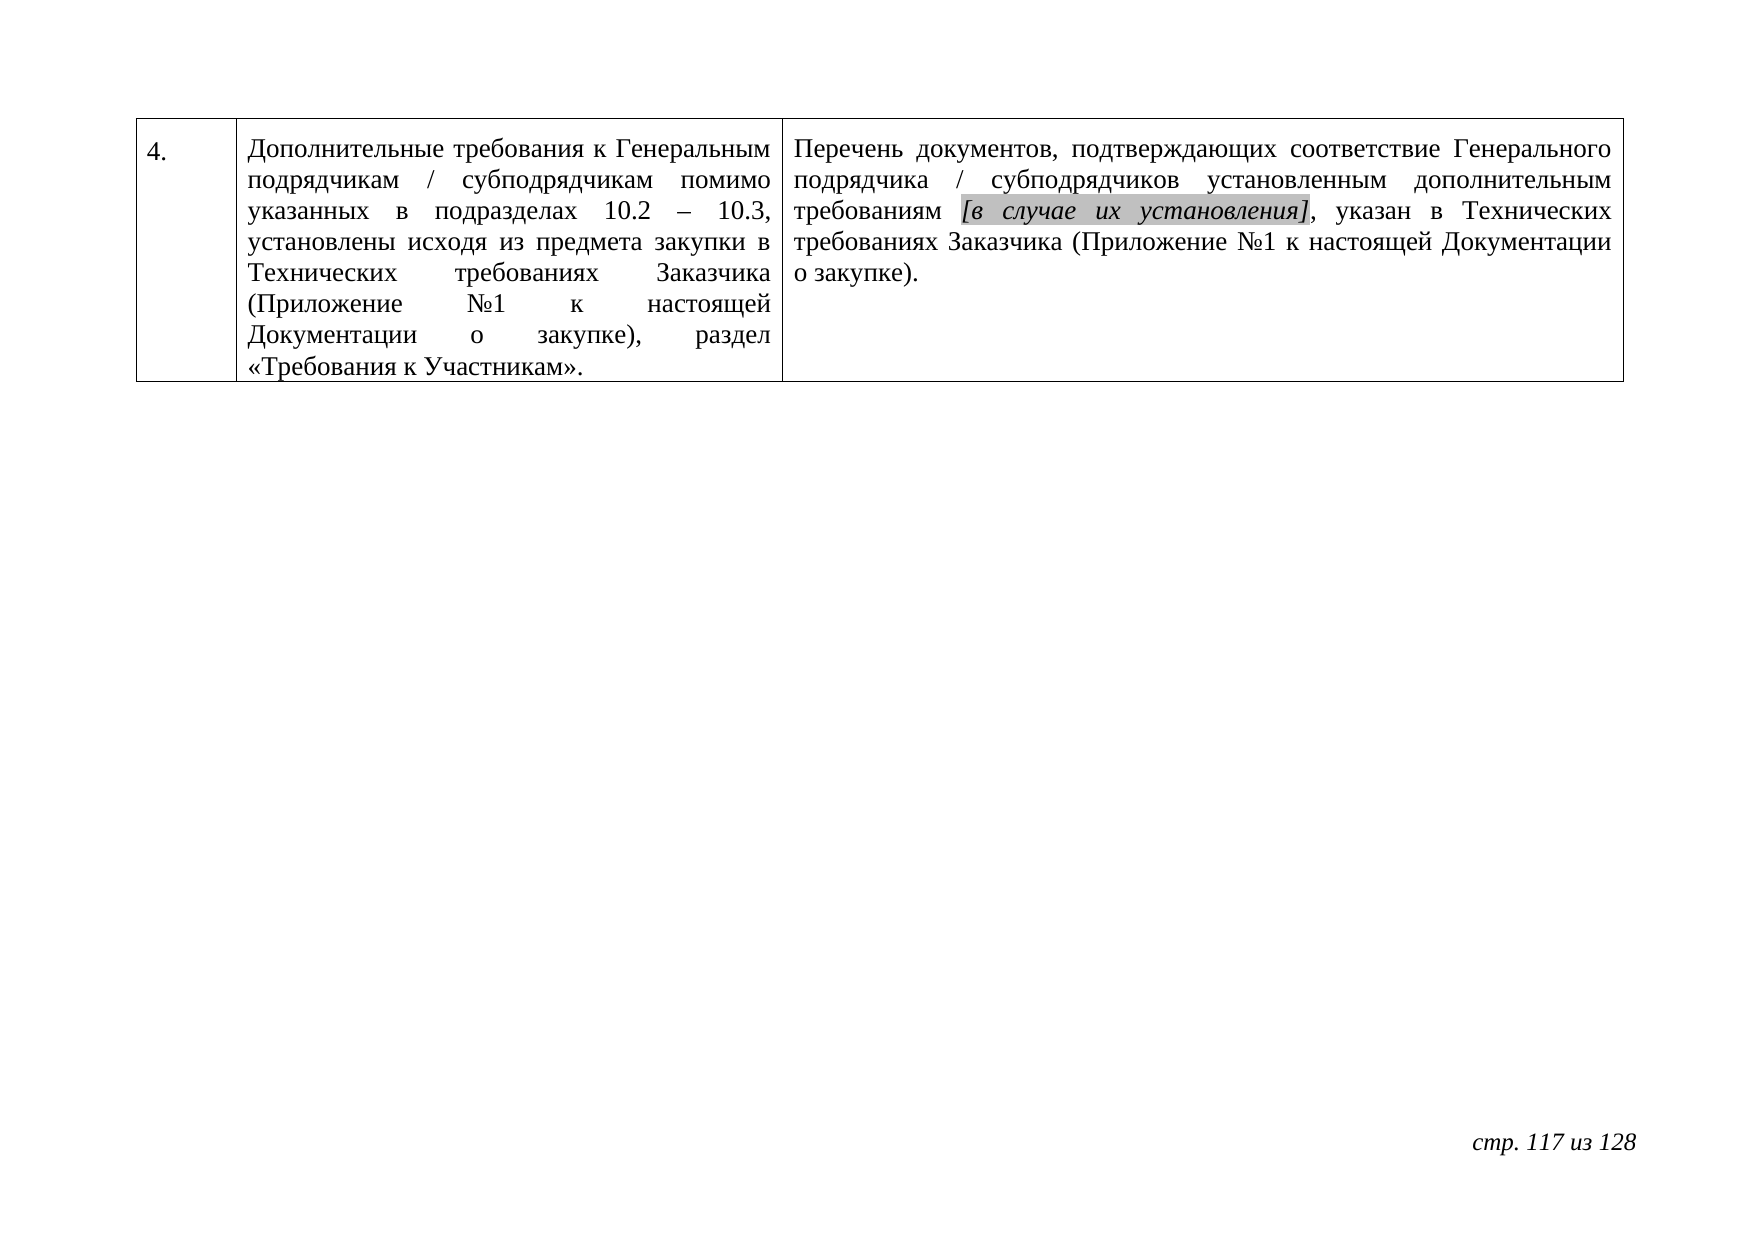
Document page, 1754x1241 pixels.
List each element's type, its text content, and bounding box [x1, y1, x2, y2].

table_cell Перечень документов, подтверждающих соответствие Генерального подрядчика / субподрядчиков установленным дополнительным требованиям [в случае их установления], указан в Технических требованиях Заказчика (Приложение №1 к настоящей Документации о закупке). [783, 119, 1623, 381]
table_cell Дополнительные требования к Генеральным подрядчикам / субподрядчикам помимо указанных в подразделах 10.2 – 10.3, установлены исходя из предмета закупки в Технических требованиях Заказчика (Приложение №1 к настоящей Документации о закупке), раздел «Требования к Участникам». [237, 119, 782, 381]
table_cell [137, 119, 236, 381]
